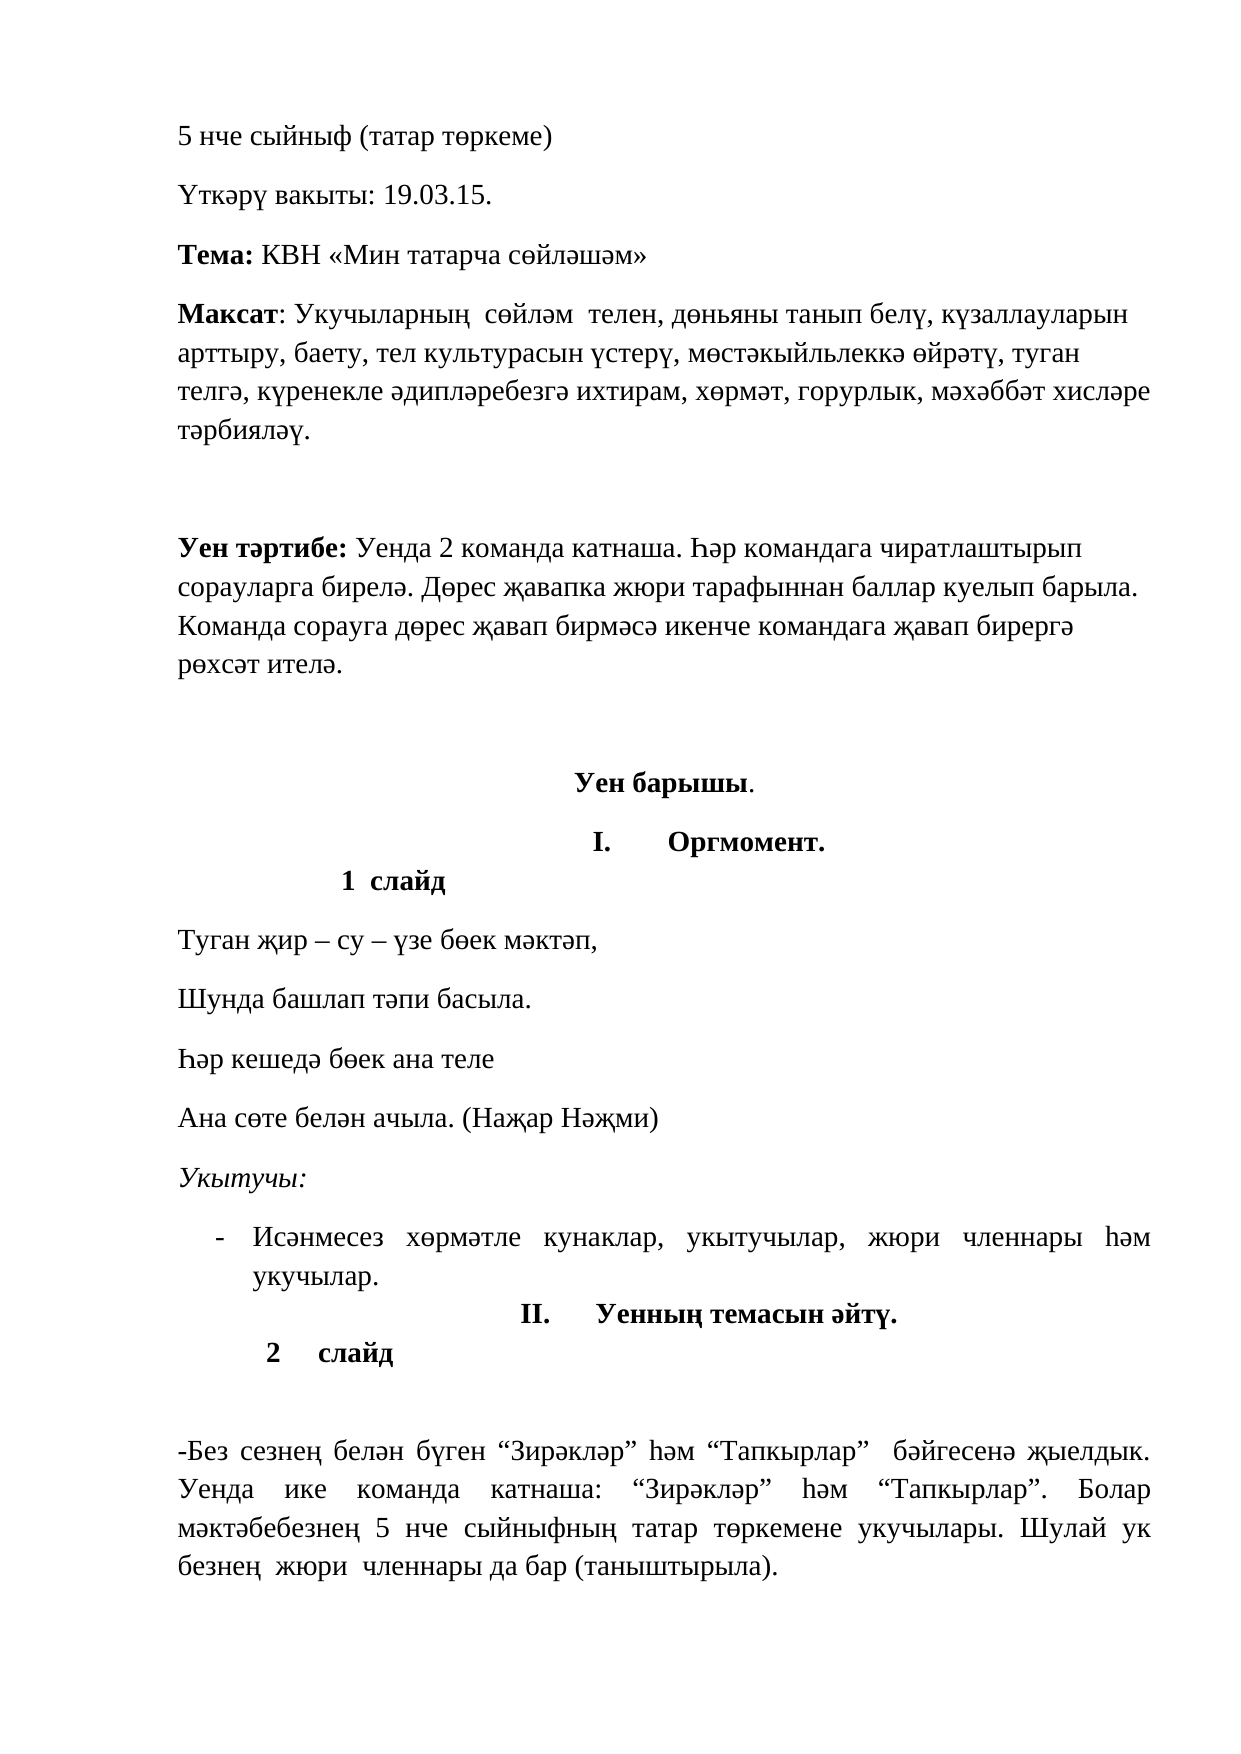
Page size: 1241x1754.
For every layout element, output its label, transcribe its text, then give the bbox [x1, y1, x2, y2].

text Укытучы: [177, 1160, 1152, 1193]
list Уенның темасын әйтү. [266, 1296, 1152, 1330]
text Уен тәртибе: Уенда 2 команда катнаша. Һәр командага чиратлаштырып сорауларга бирелә. Дөрес җавапка жюри тарафыннан баллар куелып барыла. Команда сорауга дөрес җавап бирмәсә икенче командага җавап бирергә рөхсәт ителә. [177, 531, 1152, 680]
list слайд [266, 1335, 1152, 1368]
text Туган җир – су – үзе бөек мәктәп, [177, 922, 1152, 956]
text Максат: Укучыларның сөйләм телен, дөньяны танып белү, күзаллауларын арттыру, баету, тел культурасын үстерү, мөстәкыйльлеккә өйрәтү, туган телгә, күренекле әдипләребезгә ихтирам, хөрмәт, горурлык, мәхәббәт хисләре тәрбияләү. [177, 296, 1152, 445]
list Исәнмесез хөрмәтле кунаклар, укытучылар, жюри членнары һәм укучылар. [215, 1219, 1152, 1291]
text Ана сөте белән ачыла. (Наҗар Нәҗми) [177, 1100, 1152, 1134]
list 1 слайд [341, 863, 1152, 896]
text Тема: КВН «Мин татарча сөйләшәм» [177, 237, 1152, 270]
list Оргмомент. [266, 824, 1152, 858]
text Шунда башлап тәпи басыла. [177, 982, 1152, 1015]
text -Без сезнең белән бүген “Зирәкләр” һәм “Тапкырлар” бәйгесенә җыелдык. Уенда ике команда катнаша: “Зирәкләр” һәм “Тапкырлар”. Болар мәктәбебезнең 5 нче сыйныфның татар төркемене укучылары. Шулай ук безнең жюри членнары да бар (таныштырыла). [177, 1433, 1152, 1582]
text Үткәрү вакыты: 19.03.15. [177, 177, 1152, 211]
text Уен барышы. [177, 765, 1152, 798]
text 5 нче сыйныф (татар төркеме) [177, 118, 1152, 152]
text Һәр кешедә бөек ана теле [177, 1041, 1152, 1074]
